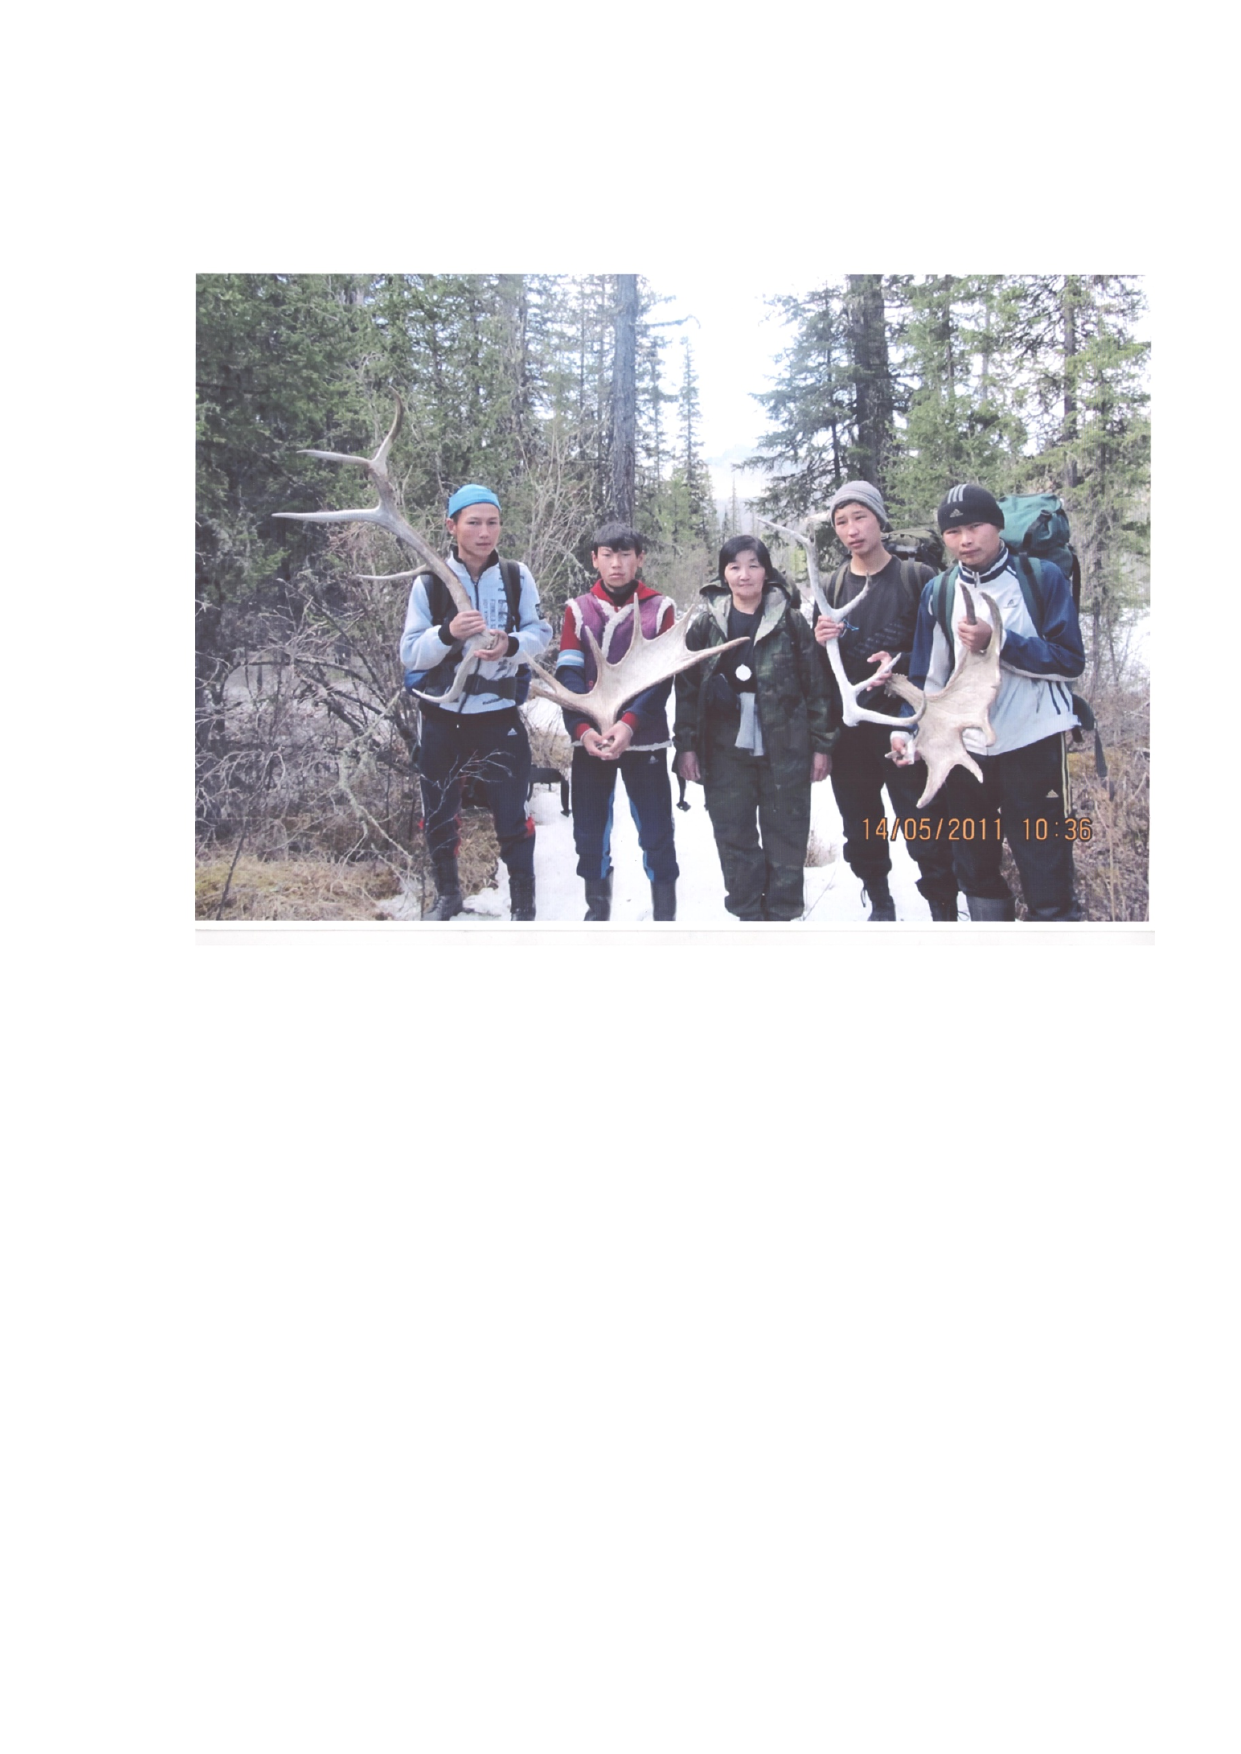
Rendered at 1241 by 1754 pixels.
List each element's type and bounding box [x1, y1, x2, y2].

picture [181, 264, 1155, 949]
